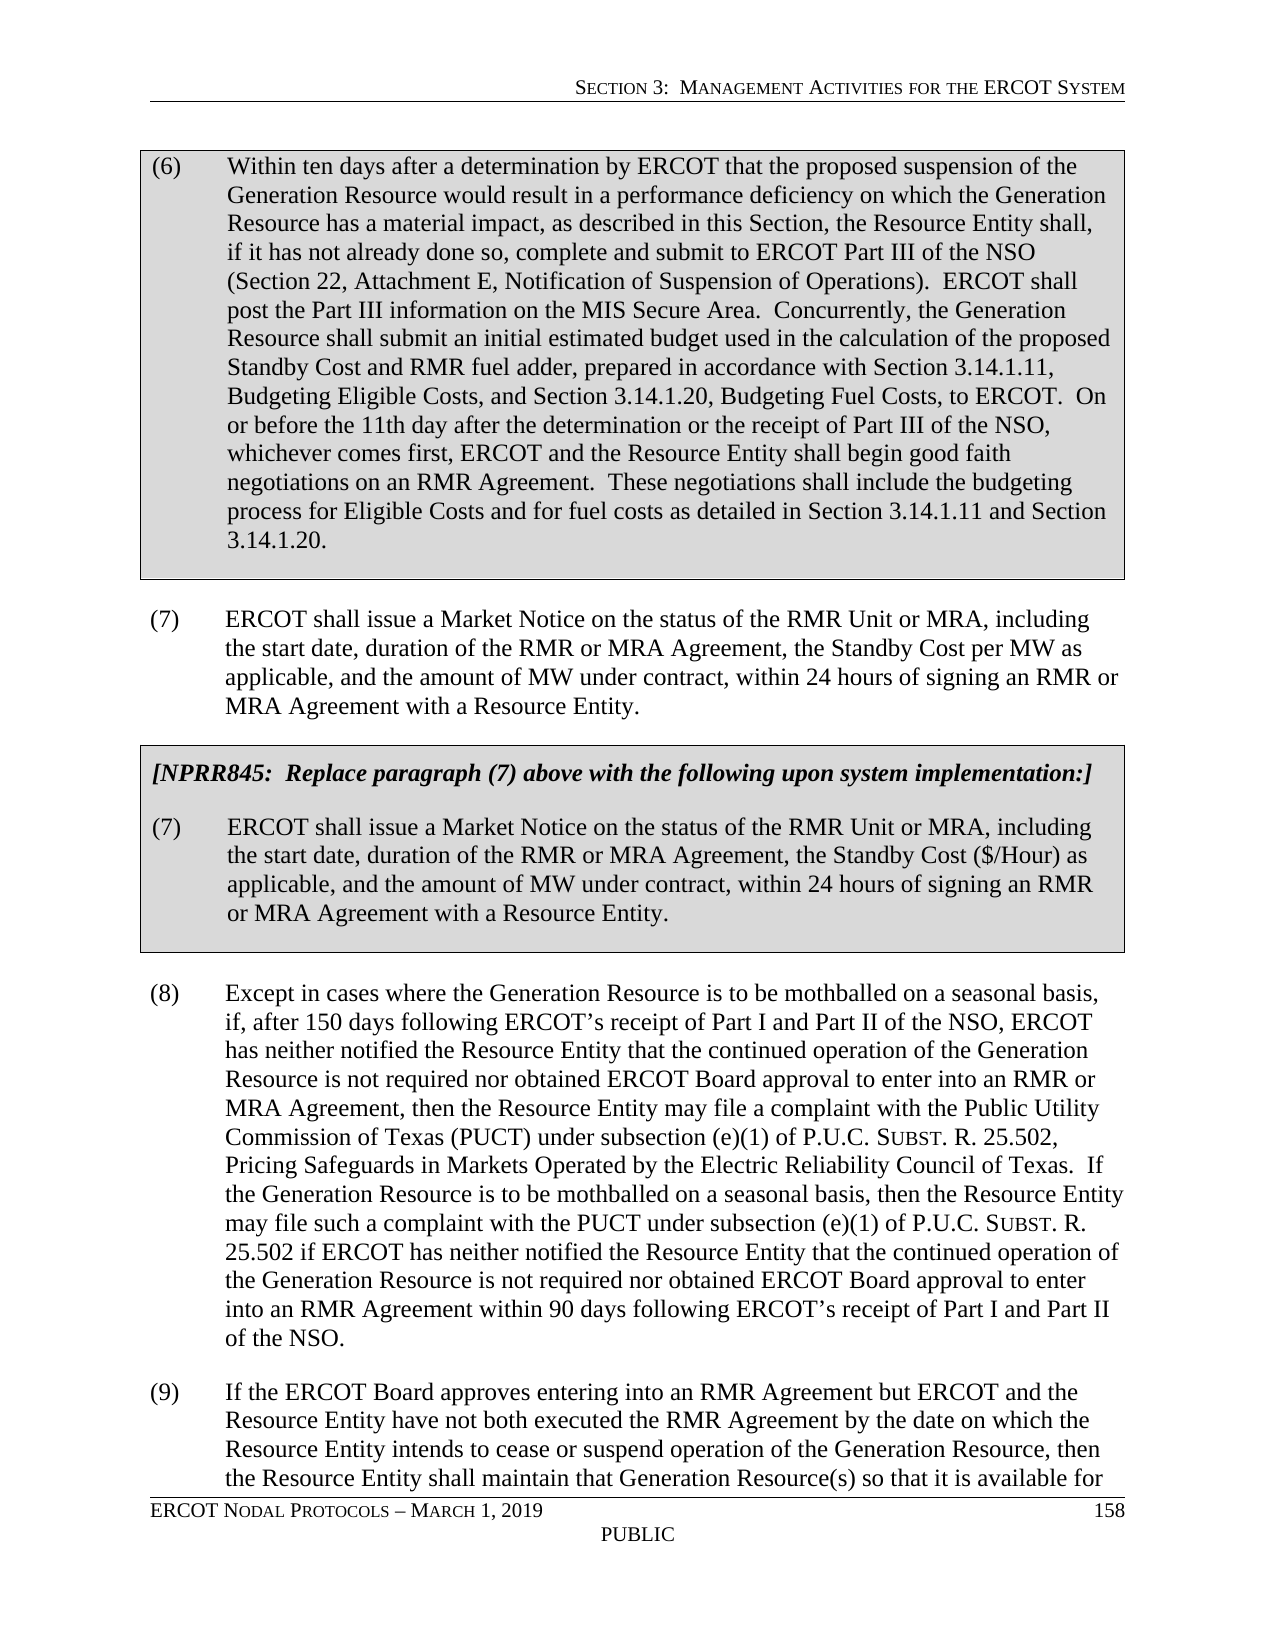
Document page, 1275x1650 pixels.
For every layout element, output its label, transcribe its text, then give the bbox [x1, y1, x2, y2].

list (7) ERCOT shall issue a Market Notice on the status of the RMR Unit or MRA, including the start date, duration of the RMR or MRA Agreement, the Standby Cost per MW as applicable, and the amount of MW under contract, within 24 hours of signing an RMR or MRA Agreement with a Resource Entity. [150, 604, 1125, 719]
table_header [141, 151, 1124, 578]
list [150, 1377, 1125, 1492]
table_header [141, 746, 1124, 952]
list (8) Except in cases where the Generation Resource is to be mothballed on a seasonal basis, if, after 150 days following ERCOT’s receipt of Part I and Part II of the NSO, ERCOT has neither notified the Resource Entity that the continued operation of the Generation Resource is not required nor obtained ERCOT Board approval to enter into an RMR or MRA Agreement, then the Resource Entity may file a complaint with the Public Utility Commission of Texas (PUCT) under subsection (e)(1) of P.U.C. Subst. R. 25.502, Pricing Safeguards in Markets Operated by the Electric Reliability Council of Texas. If the Generation Resource is to be mothballed on a seasonal basis, then the Resource Entity may file such a complaint with the PUCT under subsection (e)(1) of P.U.C. Subst. R. 25.502 if ERCOT has neither notified the Resource Entity that the continued operation of the Generation Resource is not required nor obtained ERCOT Board approval to enter into an RMR Agreement within 90 days following ERCOT’s receipt of Part I and Part II of the NSO. [150, 978, 1125, 1352]
